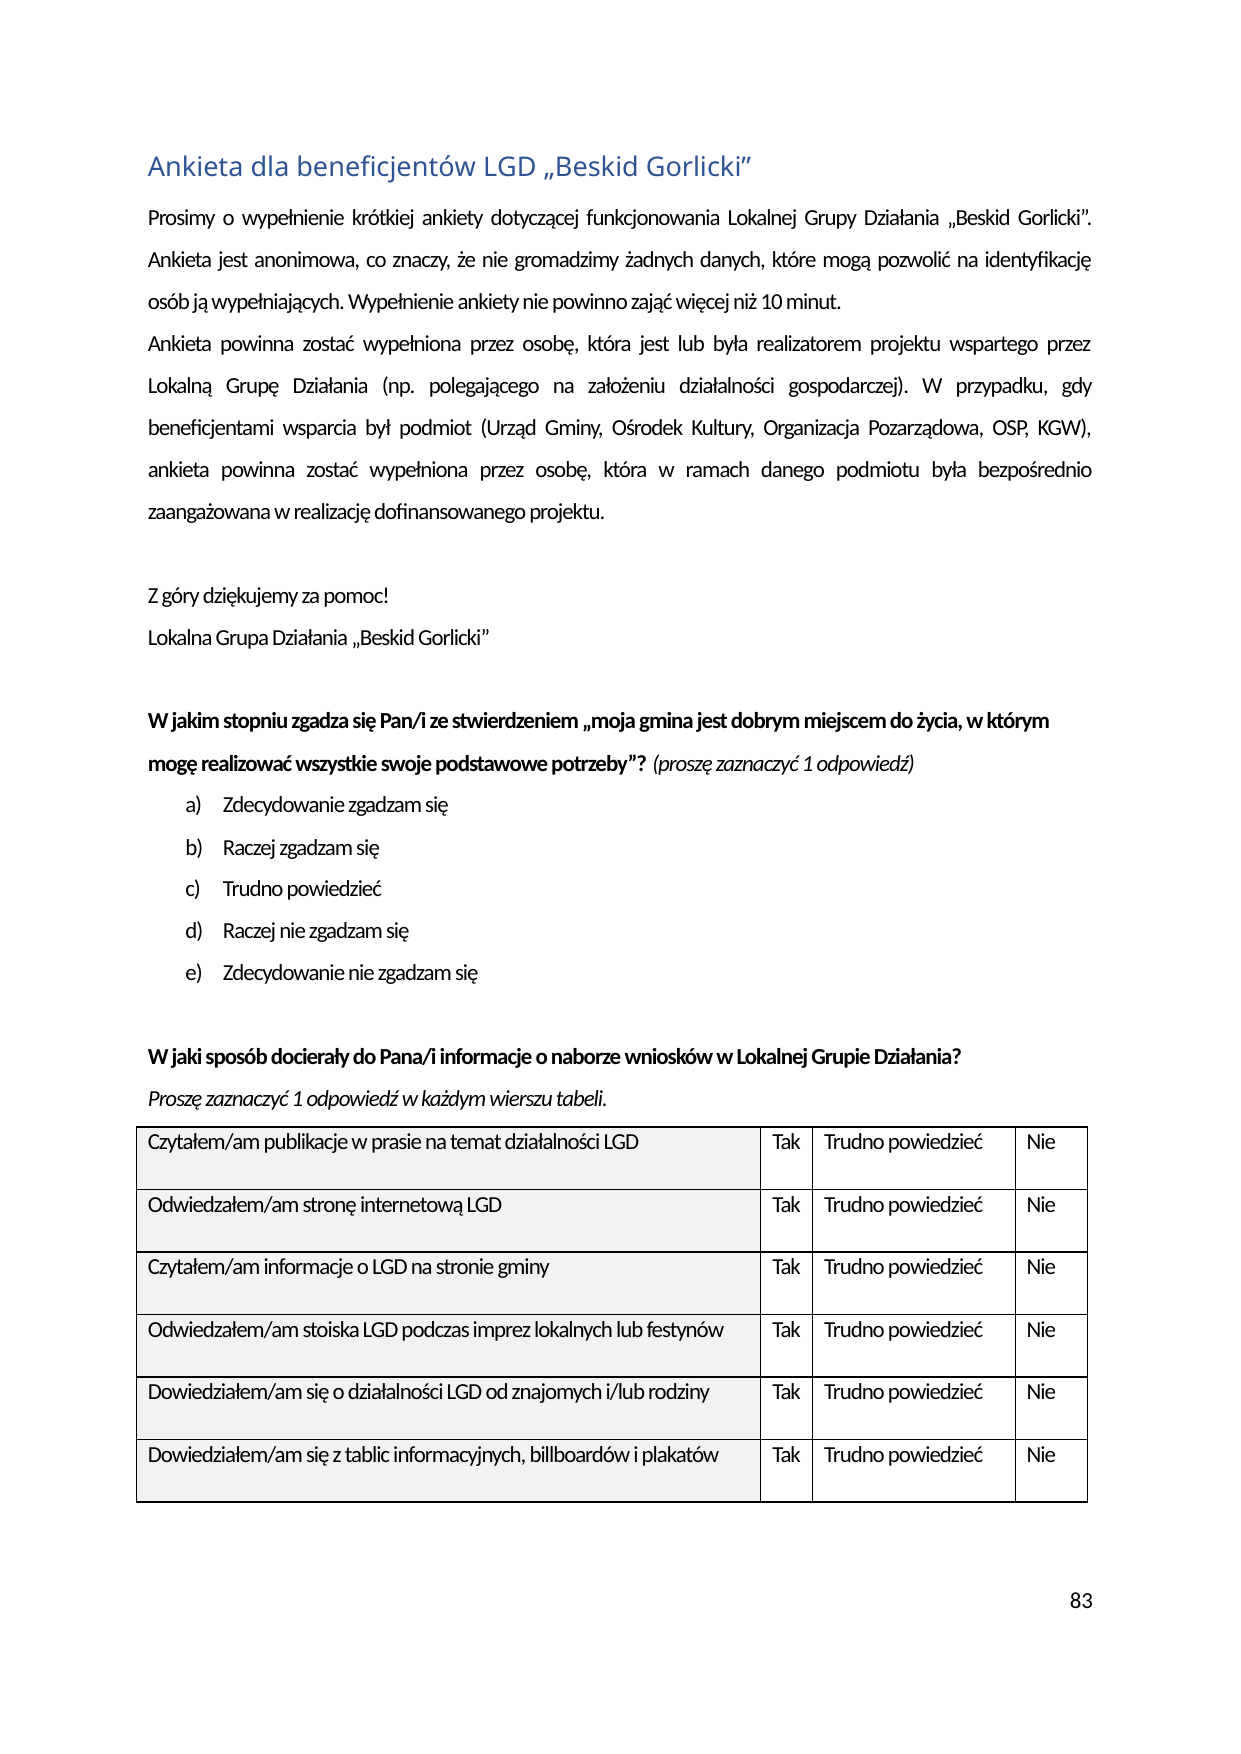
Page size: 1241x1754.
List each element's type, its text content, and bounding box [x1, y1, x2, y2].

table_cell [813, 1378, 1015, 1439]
title Raczej nie zgadzam się [185, 917, 1093, 944]
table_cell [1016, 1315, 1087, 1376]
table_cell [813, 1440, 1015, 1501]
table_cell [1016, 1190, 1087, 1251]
title W jakim stopniu zgadza się Pan/i ze stwierdzeniem „moja gmina jest dobrym miejscem do życia, w którym mogę realizować wszystkie swoje podstawowe potrzeby”? (proszę zaznaczyć 1 odpowiedź) [148, 707, 1093, 777]
title Zdecydowanie zgadzam się [185, 791, 1093, 819]
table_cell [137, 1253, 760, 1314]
title Z góry dziękujemy za pomoc! [148, 581, 1093, 609]
title Zdecydowanie nie zgadzam się [185, 958, 1093, 987]
subtitle Ankieta dla beneficjentów LGD „Beskid Gorlicki” [148, 148, 1093, 184]
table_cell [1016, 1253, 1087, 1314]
title Proszę zaznaczyć 1 odpowiedź w każdym wierszu tabeli. [148, 1084, 1093, 1112]
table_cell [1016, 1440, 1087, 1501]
title Trudno powiedzieć [185, 874, 1093, 903]
title Prosimy o wypełnienie krótkiej ankiety dotyczącej funkcjonowania Lokalnej Grupy Działania „Beskid Gorlicki”. Ankieta jest anonimowa, co znaczy, że nie gromadzimy żadnych danych, które mogą pozwolić na identyfikację osób ją wypełniających. Wypełnienie ankiety nie powinno zająć więcej niż 10 minut. [148, 203, 1093, 315]
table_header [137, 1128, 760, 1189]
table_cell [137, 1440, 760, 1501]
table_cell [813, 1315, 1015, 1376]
title Ankieta powinna zostać wypełniona przez osobę, która jest lub była realizatorem projektu wspartego przez Lokalną Grupę Działania (np. polegającego na założeniu działalności gospodarczej). W przypadku, gdy beneficjentami wsparcia był podmiot (Urząd Gminy, Ośrodek Kultury, Organizacja Pozarządowa, OSP, KGW), ankieta powinna zostać wypełniona przez osobę, która w ramach danego podmiotu była bezpośrednio zaangażowana w realizację dofinansowanego projektu. [148, 329, 1093, 525]
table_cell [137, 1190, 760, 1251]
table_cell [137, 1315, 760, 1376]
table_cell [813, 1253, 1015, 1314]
title Raczej zgadzam się [185, 833, 1093, 861]
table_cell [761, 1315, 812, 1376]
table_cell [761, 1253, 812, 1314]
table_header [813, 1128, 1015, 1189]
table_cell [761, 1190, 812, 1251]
title Lokalna Grupa Działania „Beskid Gorlicki” [148, 623, 1093, 651]
title W jaki sposób docierały do Pana/i informacje o naborze wniosków w Lokalnej Grupie Działania? [148, 1042, 1093, 1071]
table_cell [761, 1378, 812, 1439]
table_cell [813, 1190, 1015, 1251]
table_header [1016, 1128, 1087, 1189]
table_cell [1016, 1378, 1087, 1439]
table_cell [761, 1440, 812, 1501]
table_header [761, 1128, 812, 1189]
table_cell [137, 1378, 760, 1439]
